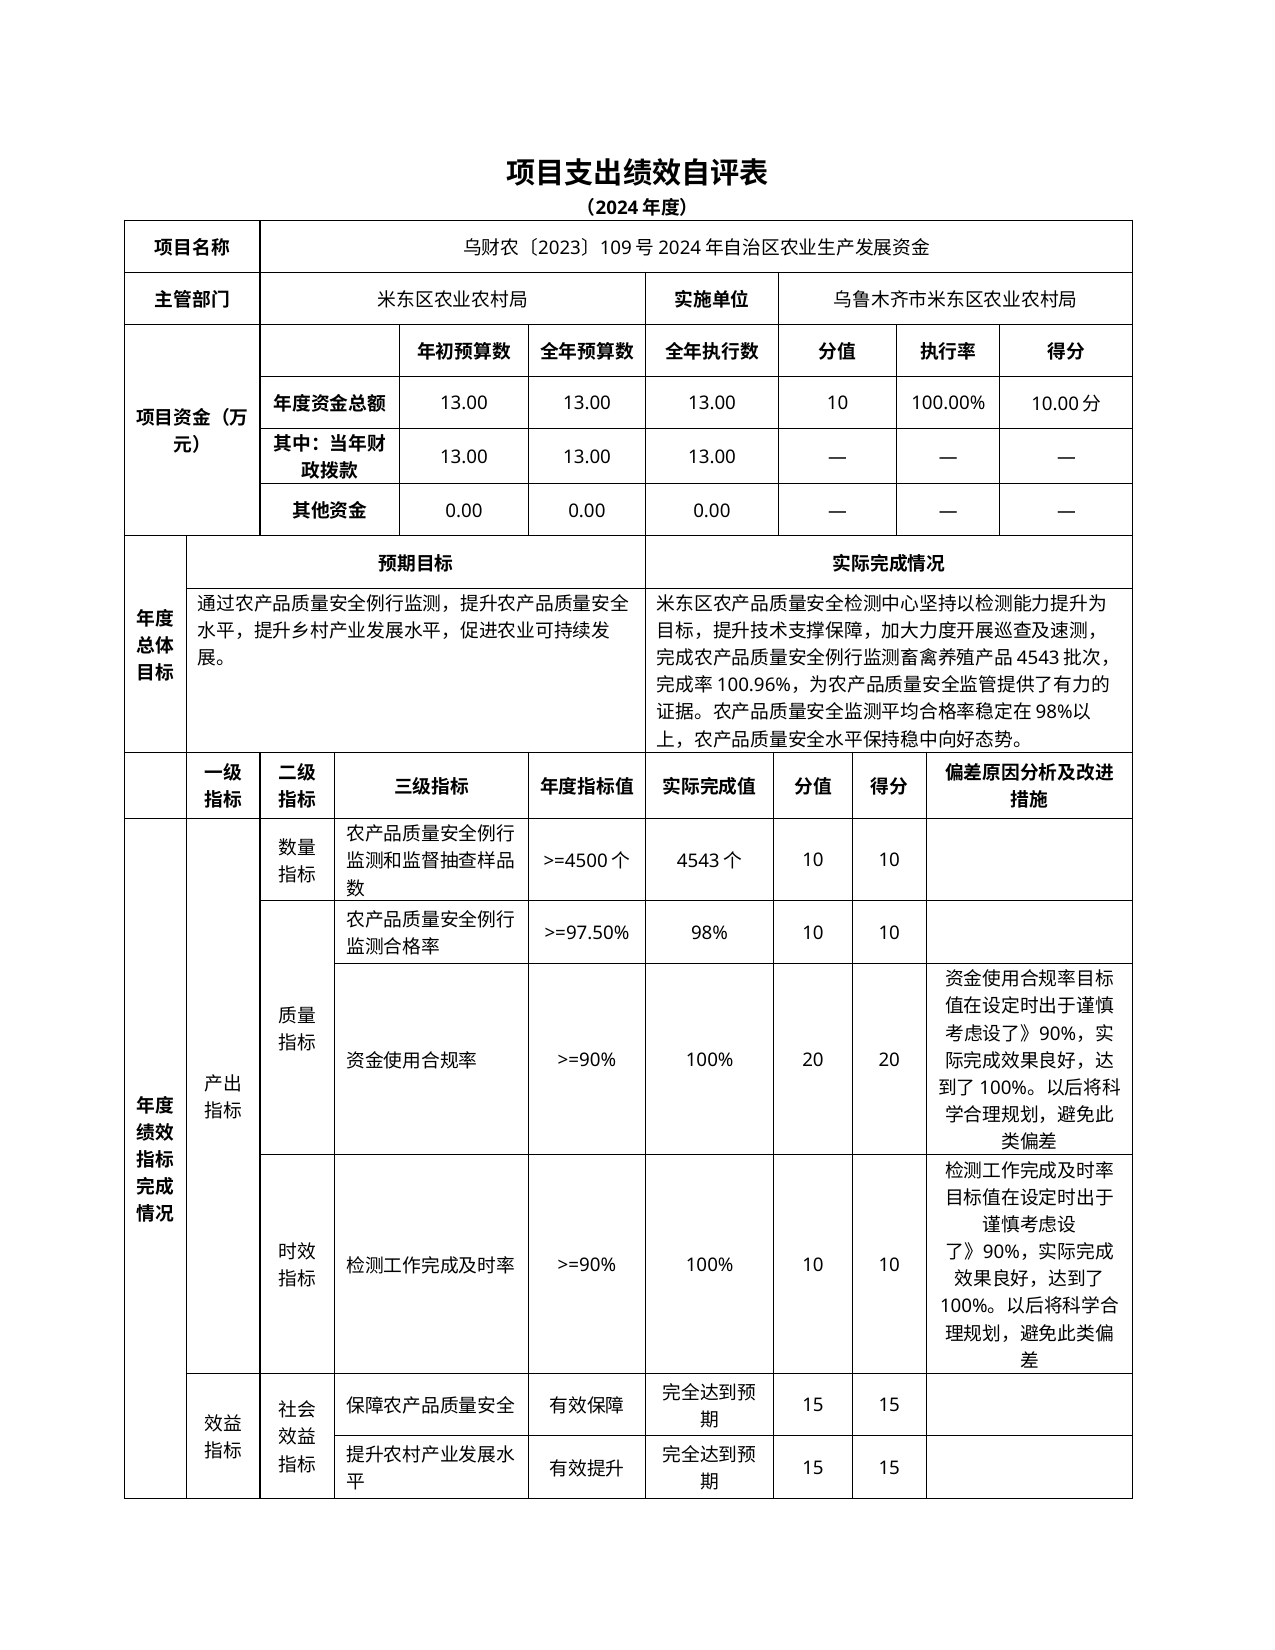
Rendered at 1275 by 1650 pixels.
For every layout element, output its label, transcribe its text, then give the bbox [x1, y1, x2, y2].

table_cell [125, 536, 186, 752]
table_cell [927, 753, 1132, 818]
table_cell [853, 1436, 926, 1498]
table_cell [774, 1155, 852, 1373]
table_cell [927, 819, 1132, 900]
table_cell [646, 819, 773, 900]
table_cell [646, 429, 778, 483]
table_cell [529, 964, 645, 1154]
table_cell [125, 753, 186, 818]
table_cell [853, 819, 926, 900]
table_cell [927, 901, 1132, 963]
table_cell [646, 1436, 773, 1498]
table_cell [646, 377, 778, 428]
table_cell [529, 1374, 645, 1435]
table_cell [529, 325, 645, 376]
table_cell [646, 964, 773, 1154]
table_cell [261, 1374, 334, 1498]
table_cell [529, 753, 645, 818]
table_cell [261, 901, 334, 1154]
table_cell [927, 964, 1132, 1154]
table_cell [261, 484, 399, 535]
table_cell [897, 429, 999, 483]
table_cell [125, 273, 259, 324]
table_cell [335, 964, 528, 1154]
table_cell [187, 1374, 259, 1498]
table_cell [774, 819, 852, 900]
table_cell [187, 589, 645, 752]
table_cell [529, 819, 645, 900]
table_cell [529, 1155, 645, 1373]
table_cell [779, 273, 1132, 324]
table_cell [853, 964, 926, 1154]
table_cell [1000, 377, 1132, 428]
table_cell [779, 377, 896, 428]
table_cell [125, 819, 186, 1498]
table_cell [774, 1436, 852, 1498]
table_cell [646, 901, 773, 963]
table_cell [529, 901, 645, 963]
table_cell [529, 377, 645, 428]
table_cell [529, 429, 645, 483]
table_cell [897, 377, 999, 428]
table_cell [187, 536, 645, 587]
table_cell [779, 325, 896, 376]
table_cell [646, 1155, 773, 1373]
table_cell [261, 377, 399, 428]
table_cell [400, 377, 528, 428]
table_header 乌财农〔2023〕109号2024年自治区农业生产发展资金 [261, 221, 1132, 272]
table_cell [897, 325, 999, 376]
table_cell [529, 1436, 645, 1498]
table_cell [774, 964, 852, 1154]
text 项目支出绩效自评表 [187, 150, 1087, 192]
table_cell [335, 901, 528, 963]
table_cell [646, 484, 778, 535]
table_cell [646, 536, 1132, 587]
table_header 项目名称 [125, 221, 259, 272]
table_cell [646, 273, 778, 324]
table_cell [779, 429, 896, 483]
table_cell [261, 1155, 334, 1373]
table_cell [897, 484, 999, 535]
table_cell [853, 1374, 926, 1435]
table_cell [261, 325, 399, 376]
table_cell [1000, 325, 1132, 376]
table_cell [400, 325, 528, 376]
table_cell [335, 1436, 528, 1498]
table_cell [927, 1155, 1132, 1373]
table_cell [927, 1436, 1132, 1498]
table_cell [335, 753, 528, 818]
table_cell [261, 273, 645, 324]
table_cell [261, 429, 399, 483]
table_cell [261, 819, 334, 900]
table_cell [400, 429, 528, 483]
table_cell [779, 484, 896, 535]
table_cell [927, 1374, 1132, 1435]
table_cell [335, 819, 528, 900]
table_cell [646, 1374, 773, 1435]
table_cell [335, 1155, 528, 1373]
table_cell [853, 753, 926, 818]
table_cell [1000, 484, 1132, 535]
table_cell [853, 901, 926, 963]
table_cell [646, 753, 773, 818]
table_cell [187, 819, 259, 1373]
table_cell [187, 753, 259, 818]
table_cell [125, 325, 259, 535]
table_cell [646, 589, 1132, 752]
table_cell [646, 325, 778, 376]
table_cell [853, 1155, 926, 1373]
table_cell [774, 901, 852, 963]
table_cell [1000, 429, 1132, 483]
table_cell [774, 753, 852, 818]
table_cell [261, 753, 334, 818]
text （2024年度） [187, 192, 1087, 219]
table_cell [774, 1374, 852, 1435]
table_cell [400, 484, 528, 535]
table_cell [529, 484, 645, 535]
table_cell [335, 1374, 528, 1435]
